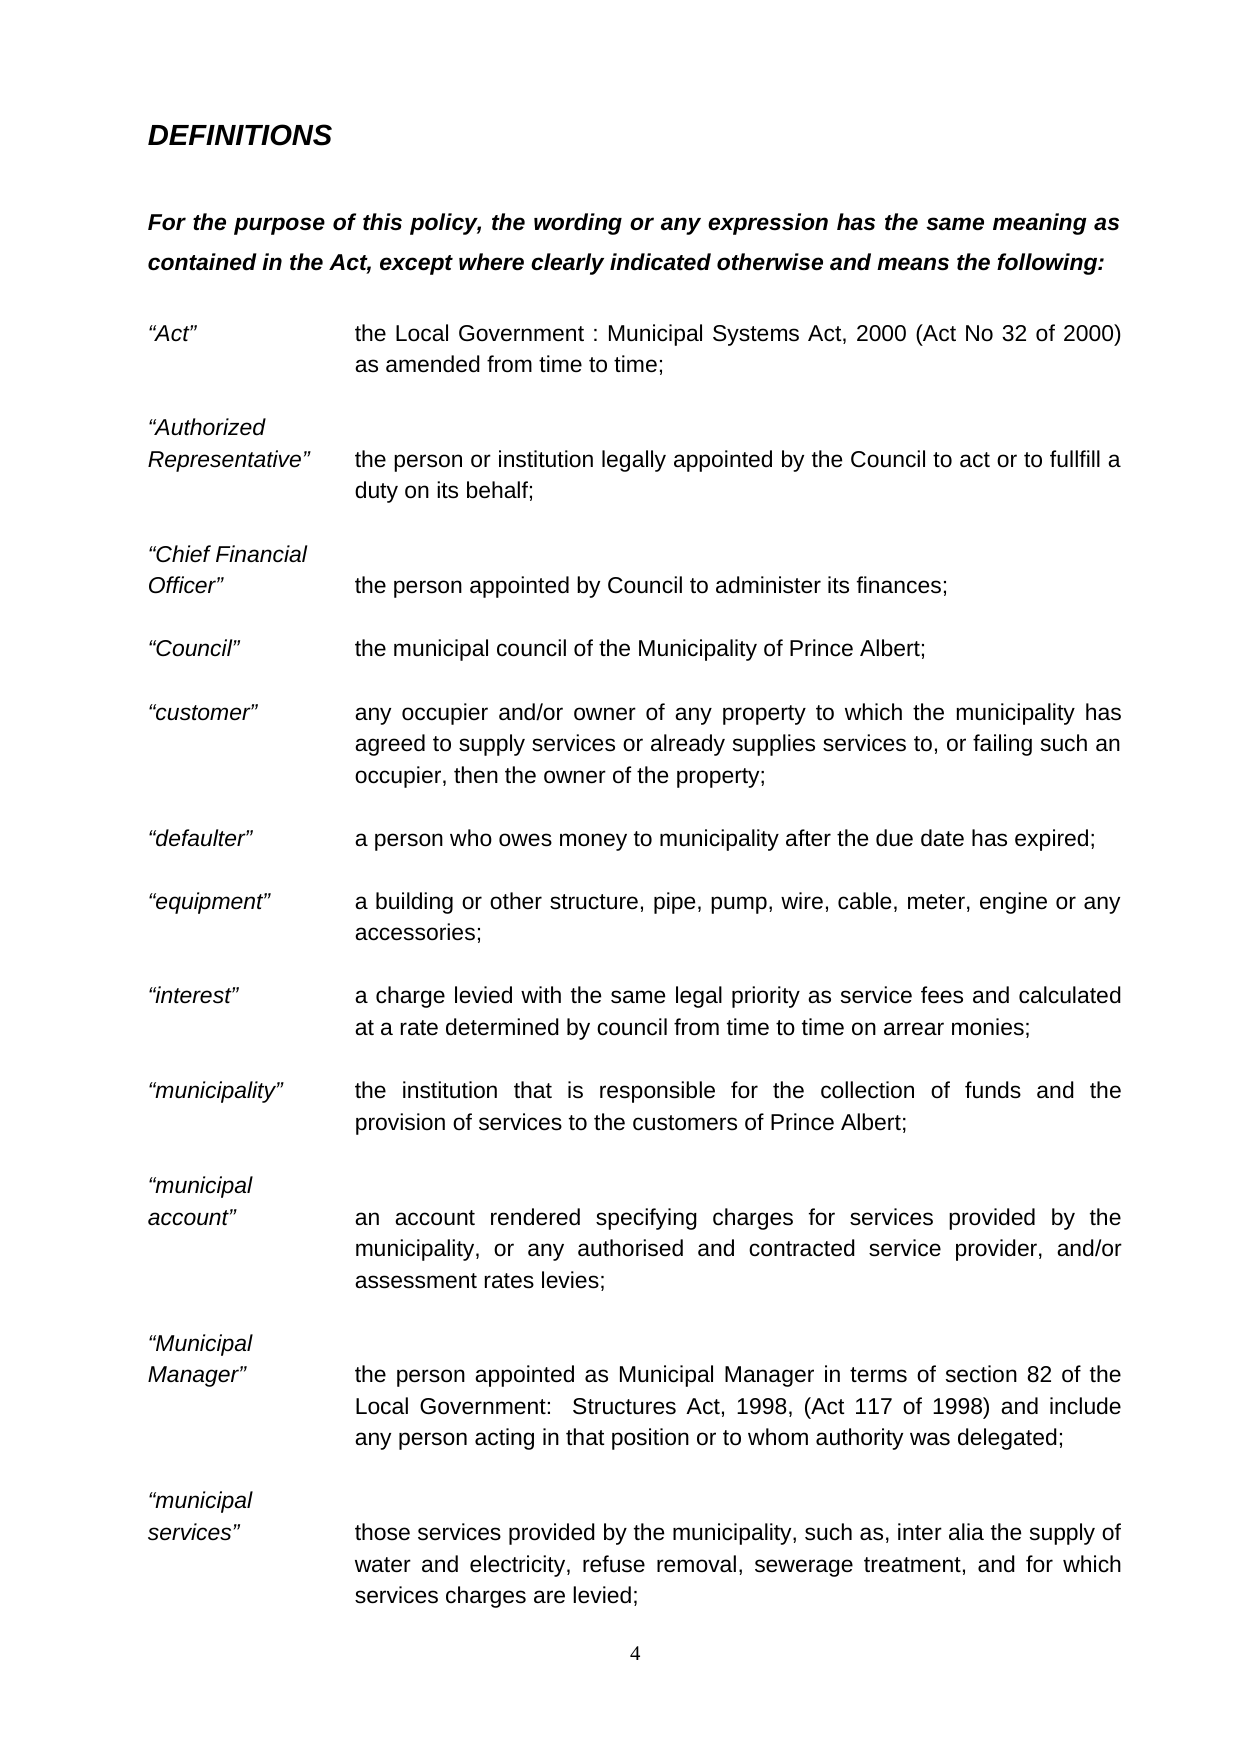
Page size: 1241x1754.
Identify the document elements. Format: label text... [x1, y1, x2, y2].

text For the purpose of this policy, the wording or any expression has the same meaning as contained in the Act, except where clearly indicated otherwise and means the following: [148, 209, 1122, 275]
text “equipment” a building or other structure, pipe, pump, wire, cable, meter, engine or any accessories; [148, 888, 1122, 946]
text “Chief Financial [148, 541, 1122, 567]
text account” an account rendered specifying charges for services provided by the municipality, or any authorised and contracted service provider, and/or assessment rates levies; [148, 1203, 1122, 1293]
text “municipality” the institution that is responsible for the collection of funds and the provision of services to the customers of Prince Albert; [148, 1077, 1122, 1135]
text Manager” the person appointed as Municipal Manager in terms of section 82 of the Local Government: Structures Act, 1998, (Act 117 of 1998) and include any person acting in that position or to whom authority was delegated; [148, 1361, 1122, 1451]
text “customer” any occupier and/or owner of any property to which the municipality has agreed to supply services or already supplies services to, or failing such an occupier, then the owner of the property; [148, 698, 1122, 788]
text “Authorized [148, 414, 1122, 441]
text DEFINITIONS [148, 118, 1122, 152]
text services” those services provided by the municipality, such as, inter alia the supply of water and electricity, refuse removal, sewerage treatment, and for which services charges are levied; [148, 1519, 1122, 1608]
text “municipal [148, 1172, 1122, 1198]
text “municipal [148, 1487, 1122, 1514]
text “interest” a charge levied with the same legal priority as service fees and calculated at a rate determined by council from time to time on arrear monies; [148, 982, 1122, 1040]
text Representative” the person or institution legally appointed by the Council to act or to fullfill a duty on its behalf; [148, 446, 1122, 504]
text “defaulter” a person who owes money to municipality after the due date has expired; [148, 825, 1122, 851]
text “Municipal [148, 1330, 1122, 1356]
text “Council” the municipal council of the Municipality of Prince Albert; [148, 635, 1122, 662]
text Officer” the person appointed by Council to administer its finances; [148, 572, 1122, 598]
text “Act” the Local Government : Municipal Systems Act, 2000 (Act No 32 of 2000) as amended from time to time; [148, 320, 1122, 378]
